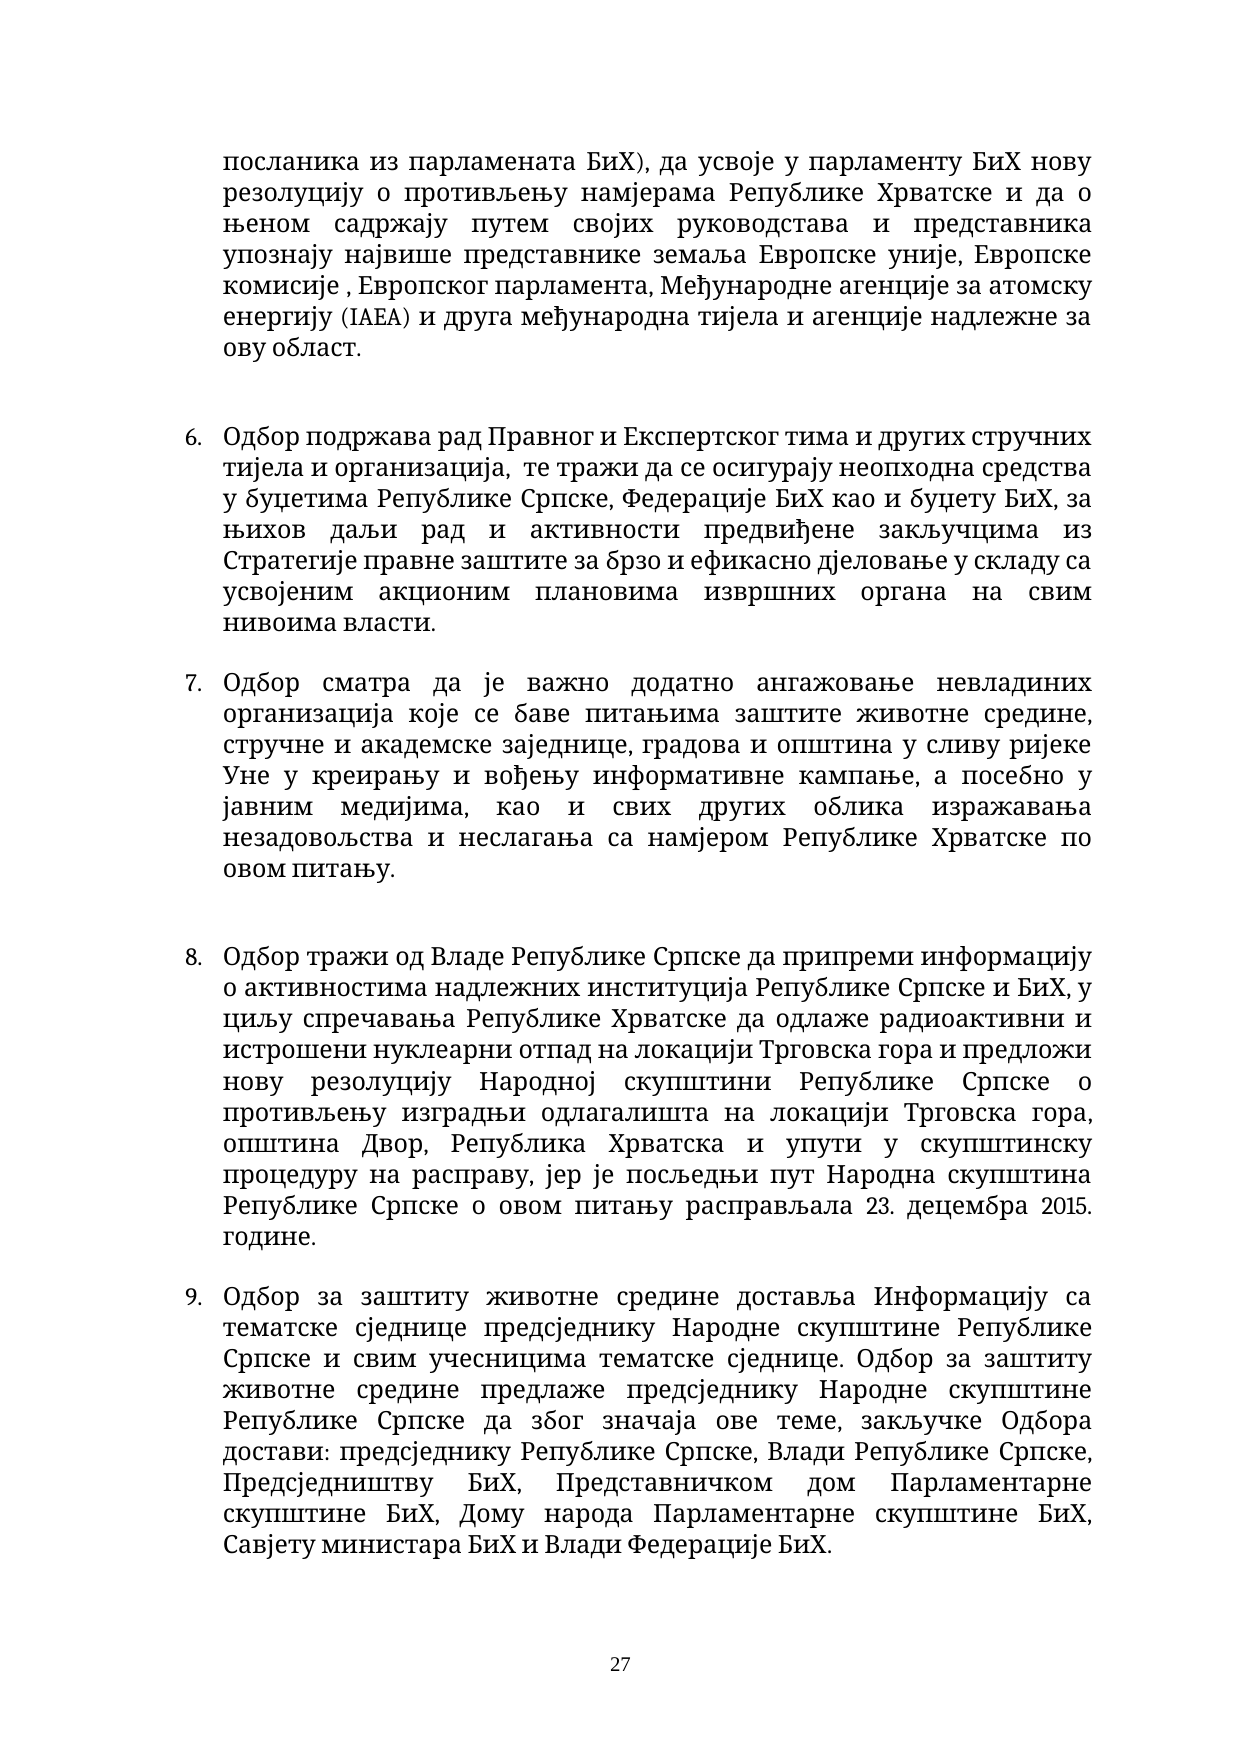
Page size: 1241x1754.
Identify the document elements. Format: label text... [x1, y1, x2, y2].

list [185, 148, 1093, 363]
list Одбор подржава рад Правног и Експертског тима и других стручних тијела и организација, те тражи да се осигурају неопходна средства у буџетима Републике Српске, Федерације БиХ као и буџету БиХ, за њихов даљи рад и активности предвиђене закључцима из Стратегије правне заштите за брзо и ефикасно дјеловање у складу са усвојеним акционим плановима извршних органа на свим нивоима власти. [185, 422, 1093, 637]
list Одбор за заштиту животне средине доставља Информацију са тематске сједнице предсједнику Народне скупштине Републике Српске и свим учесницима тематске сједнице. Одбор за заштиту животне средине предлаже предсједнику Народне скупштине Републике Српске да због значаја ове теме, закључке Одбора достави: предсједнику Републике Српске, Влади Републике Српске, Предсједништву БиХ, Представничком дом Парламентарне скупштине БиХ, Дому народа Парламентарне скупштине БиХ, Савјету министара БиХ и Влади Федерације БиХ. [185, 1282, 1093, 1559]
list Одбор сматра да је важно додатно ангажовање невладиних организација које се баве питањима заштите животне средине, стручне и академске заједнице, градова и општина у сливу ријеке Уне у креирању и вођењу информативне кампање, а посебно у јавним медијима, као и свих других облика изражавања незадовољства и неслагања са намјером Републике Хрватске по овом питању. [185, 668, 1093, 883]
list Одбор тражи од Владе Републике Српске да припреми информацију о активностима надлежних институција Републике Српске и БиХ, у циљу спречавања Републике Хрватске да одлаже радиоактивни и истрошени нуклеарни отпад на локацији Трговска гора и предложи нову резолуцију Народној скупштини Републике Српске о противљењу изградњи одлагалишта на локацији Трговска гора, општина Двор, Република Хрватска и упути у скупштинску процедуру на расправу, јер је посљедњи пут Народна скупштина Републике Српске о овом питању расправљала 23. децембра 2015. године. [185, 943, 1093, 1251]
